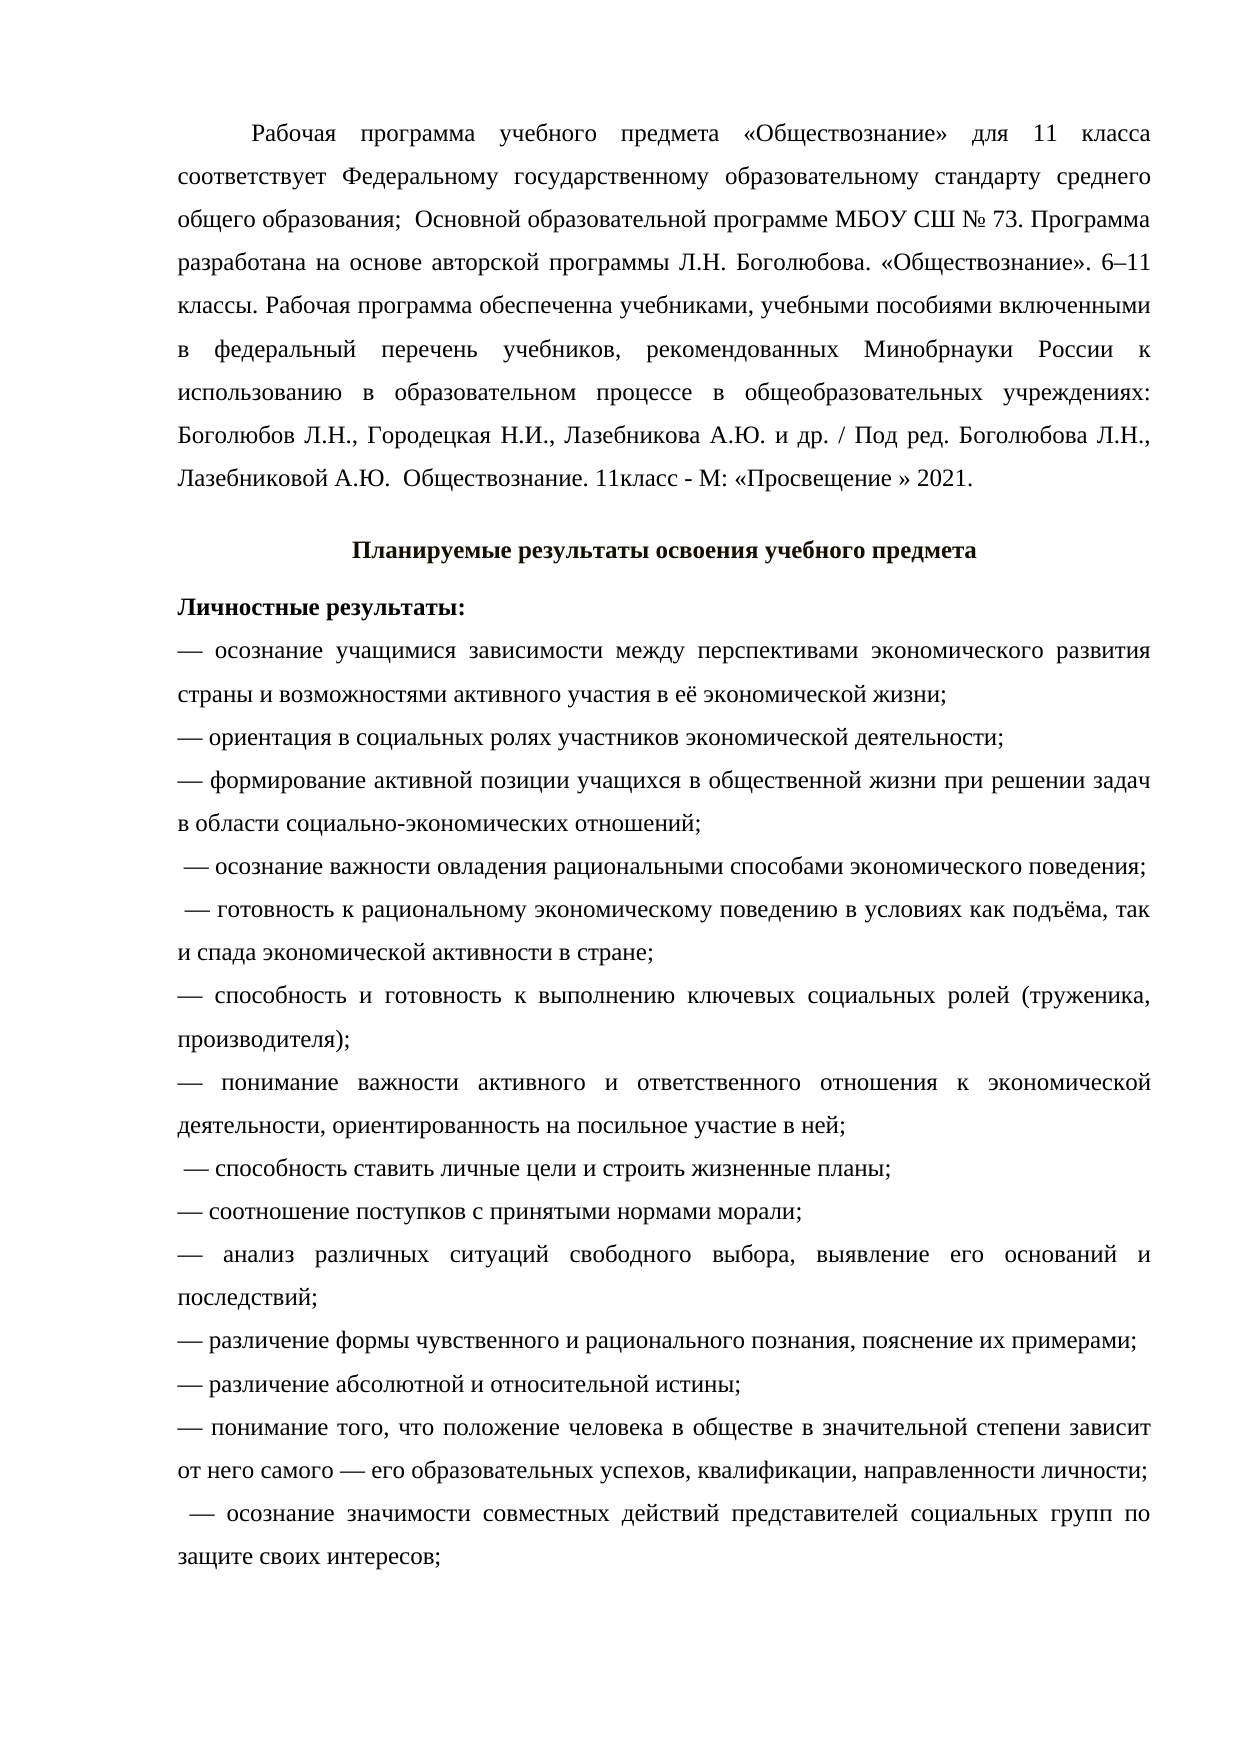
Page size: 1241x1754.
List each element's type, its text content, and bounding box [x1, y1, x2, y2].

text — формирование активной позиции учащихся в общественной жизни при решении задач в области социально-экономических отношений; [177, 765, 1152, 837]
text — понимание важности активного и ответственного отношения к экономической деятельности, ориентированность на посильное участие в ней; [177, 1067, 1152, 1139]
text — осознание значимости совместных действий представителей социальных групп по защите своих интересов; [177, 1498, 1152, 1570]
text Планируемые результаты освоения учебного предмета [177, 535, 1152, 564]
text — различение абсолютной и относительной истины; [177, 1369, 1152, 1397]
text — анализ различных ситуаций свободного выбора, выявление его оснований и последствий; [177, 1239, 1152, 1311]
text Личностные результаты: [177, 592, 1152, 621]
text — способность ставить личные цели и строить жизненные планы; [177, 1153, 1152, 1182]
text — ориентация в социальных ролях участников экономической деятельности; [177, 722, 1152, 751]
text — понимание того, что положение человека в обществе в значительной степени зависит от него самого — его образовательных успехов, квалификации, направленности личности; [177, 1412, 1152, 1484]
text — осознание важности овладения рациональными способами экономического поведения; [177, 851, 1152, 880]
text — различение формы чувственного и рационального познания, пояснение их примерами; [177, 1326, 1152, 1354]
text Рабочая программа учебного предмета «Обществознание» для 11 класса соответствует Федеральному государственному образовательному стандарту среднего общего образования; Основной образовательной программе МБОУ СШ № 73. Программа разработана на основе авторской программы Л.Н. Боголюбова. «Обществознание». 6–11 классы. Рабочая программа обеспеченна учебниками, учебными пособиями включенными в федеральный перечень учебников, рекомендованных Минобрнауки России к использованию в образовательном процессе в общеобразовательных учреждениях: Боголюбов Л.Н., Городецкая Н.И., Лазебникова А.Ю. и др. / Под ред. Боголюбова Л.Н., Лазебниковой А.Ю. Обществознание. 11класс - М: «Просвещение » 2021. [177, 118, 1152, 492]
text — осознание учащимися зависимости между перспективами экономического развития страны и возможностями активного участия в её экономической жизни; [177, 636, 1152, 707]
text — готовность к рациональному экономическому поведению в условиях как подъёма, так и спада экономической активности в стране; [177, 894, 1152, 966]
text — способность и готовность к выполнению ключевых социальных ролей (труженика, производителя); [177, 981, 1152, 1052]
text — соотношение поступков с принятыми нормами морали; [177, 1196, 1152, 1225]
